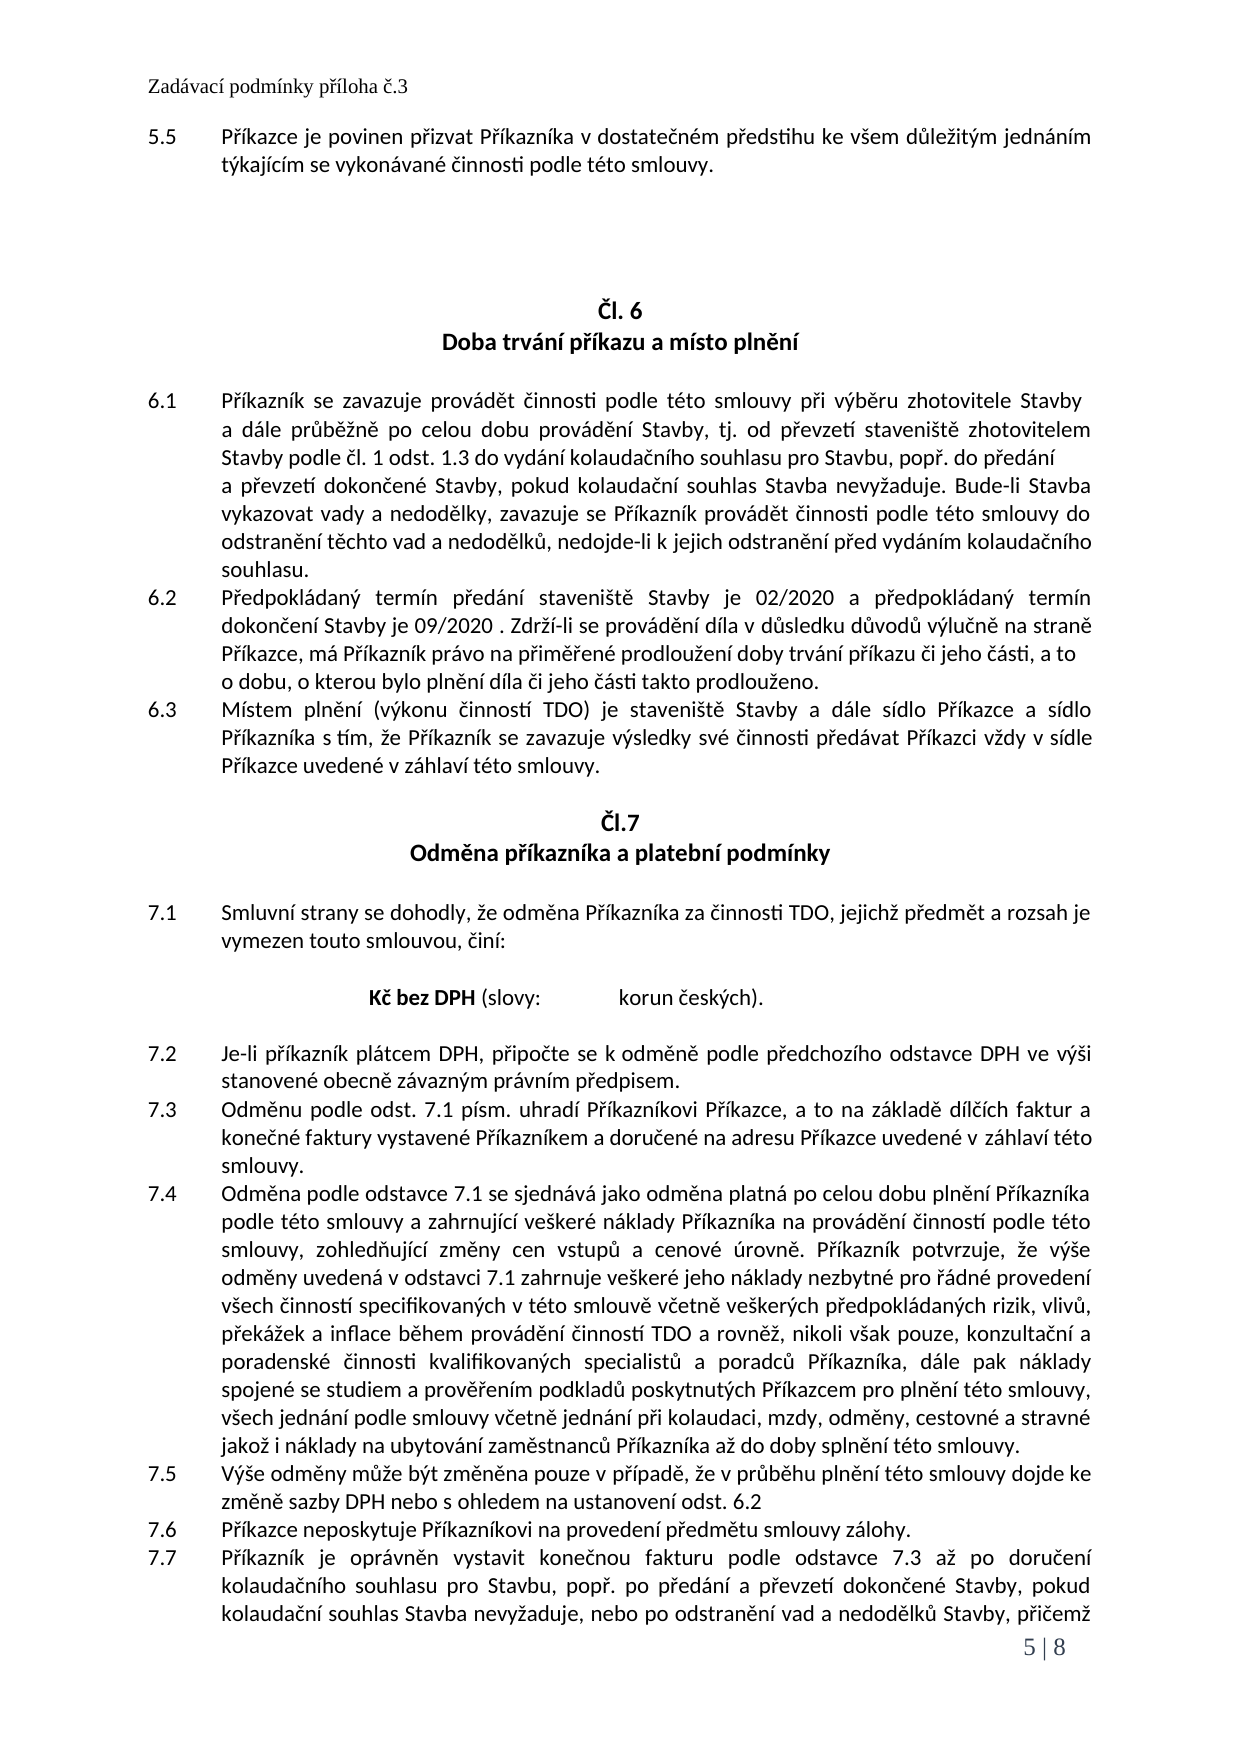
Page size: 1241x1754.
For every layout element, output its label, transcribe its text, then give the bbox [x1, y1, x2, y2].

text Odměna příkazníka a platební podmínky [148, 837, 1092, 868]
text Čl. 6 [148, 295, 1092, 326]
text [148, 1543, 1092, 1627]
text 7.4 Odměna podle odstavce 7.1 se sjednává jako odměna platná po celou dobu plnění Příkazníka podle této smlouvy a zahrnující veškeré náklady Příkazníka na provádění činností podle této smlouvy, zohledňující změny cen vstupů a cenové úrovně. Příkazník potvrzuje, že výše odměny uvedená v odstavci 7.1 zahrnuje veškeré jeho náklady nezbytné pro řádné provedení všech činností specifikovaných v této smlouvě včetně veškerých předpokládaných rizik, vlivů, překážek a inflace během provádění činností TDO a rovněž, nikoli však pouze, konzultační a poradenské činnosti kvalifikovaných specialistů a poradců Příkazníka, dále pak náklady spojené se studiem a prověřením podkladů poskytnutých Příkazcem pro plnění této smlouvy, všech jednání podle smlouvy včetně jednání při kolaudaci, mzdy, odměny, cestovné a stravné jakož i náklady na ubytování zaměstnanců Příkazníka až do doby splnění této smlouvy. [148, 1179, 1092, 1459]
text Kč bez DPH (slovy: korun českých). [148, 983, 1092, 1011]
text Čl.7 [148, 807, 1092, 837]
text 7.3 Odměnu podle odst. 7.1 písm. uhradí Příkazníkovi Příkazce, a to na základě dílčích faktur a konečné faktury vystavené Příkazníkem a doručené na adresu Příkazce uvedené v záhlaví této smlouvy. [148, 1095, 1092, 1179]
text a převzetí dokončené Stavby, pokud kolaudační souhlas Stavba nevyžaduje. Bude-li Stavba vykazovat vady a nedodělky, zavazuje se Příkazník provádět činnosti podle této smlouvy do odstranění těchto vad a nedodělků, nedojde-li k jejich odstranění před vydáním kolaudačního souhlasu. [221, 471, 1092, 583]
text Doba trvání příkazu a místo plnění [148, 326, 1092, 356]
text 5.5 Příkazce je povinen přizvat Příkazníka v dostatečném předstihu ke všem důležitým jednáním týkajícím se vykonávané činnosti podle této smlouvy. [148, 122, 1092, 178]
text 6.3 Místem plnění (výkonu činností TDO) je staveniště Stavby a dále sídlo Příkazce a sídlo Příkazníka s tím, že Příkazník se zavazuje výsledky své činnosti předávat Příkazci vždy v sídle Příkazce uvedené v záhlaví této smlouvy. [148, 695, 1092, 779]
text 7.2 Je-li příkazník plátcem DPH, připočte se k odměně podle předchozího odstavce DPH ve výši stanovené obecně závazným právním předpisem. [148, 1039, 1092, 1095]
text 6.1 Příkazník se zavazuje provádět činnosti podle této smlouvy při výběru zhotovitele Stavby a dále průběžně po celou dobu provádění Stavby, tj. od převzetí staveniště zhotovitelem Stavby podle čl. 1 odst. 1.3 do vydání kolaudačního souhlasu pro Stavbu, popř. do předání [148, 387, 1092, 471]
text 7.5 Výše odměny může být změněna pouze v případě, že v průběhu plnění této smlouvy dojde ke změně sazby DPH nebo s ohledem na ustanovení odst. 6.2 [148, 1459, 1092, 1515]
text 6.2 Předpokládaný termín předání staveniště Stavby je 02/2020 a předpokládaný termín dokončení Stavby je 09/2020 . Zdrží-li se provádění díla v důsledku důvodů výlučně na straně Příkazce, má Příkazník právo na přiměřené prodloužení doby trvání příkazu či jeho části, a to [148, 583, 1092, 667]
text o dobu, o kterou bylo plnění díla či jeho části takto prodlouženo. [148, 667, 1092, 695]
text 7.1 Smluvní strany se dohodly, že odměna Příkazníka za činnosti TDO, jejichž předmět a rozsah je vymezen touto smlouvou, činí: [148, 898, 1092, 954]
text 7.6 Příkazce neposkytuje Příkazníkovi na provedení předmětu smlouvy zálohy. [148, 1515, 1092, 1543]
